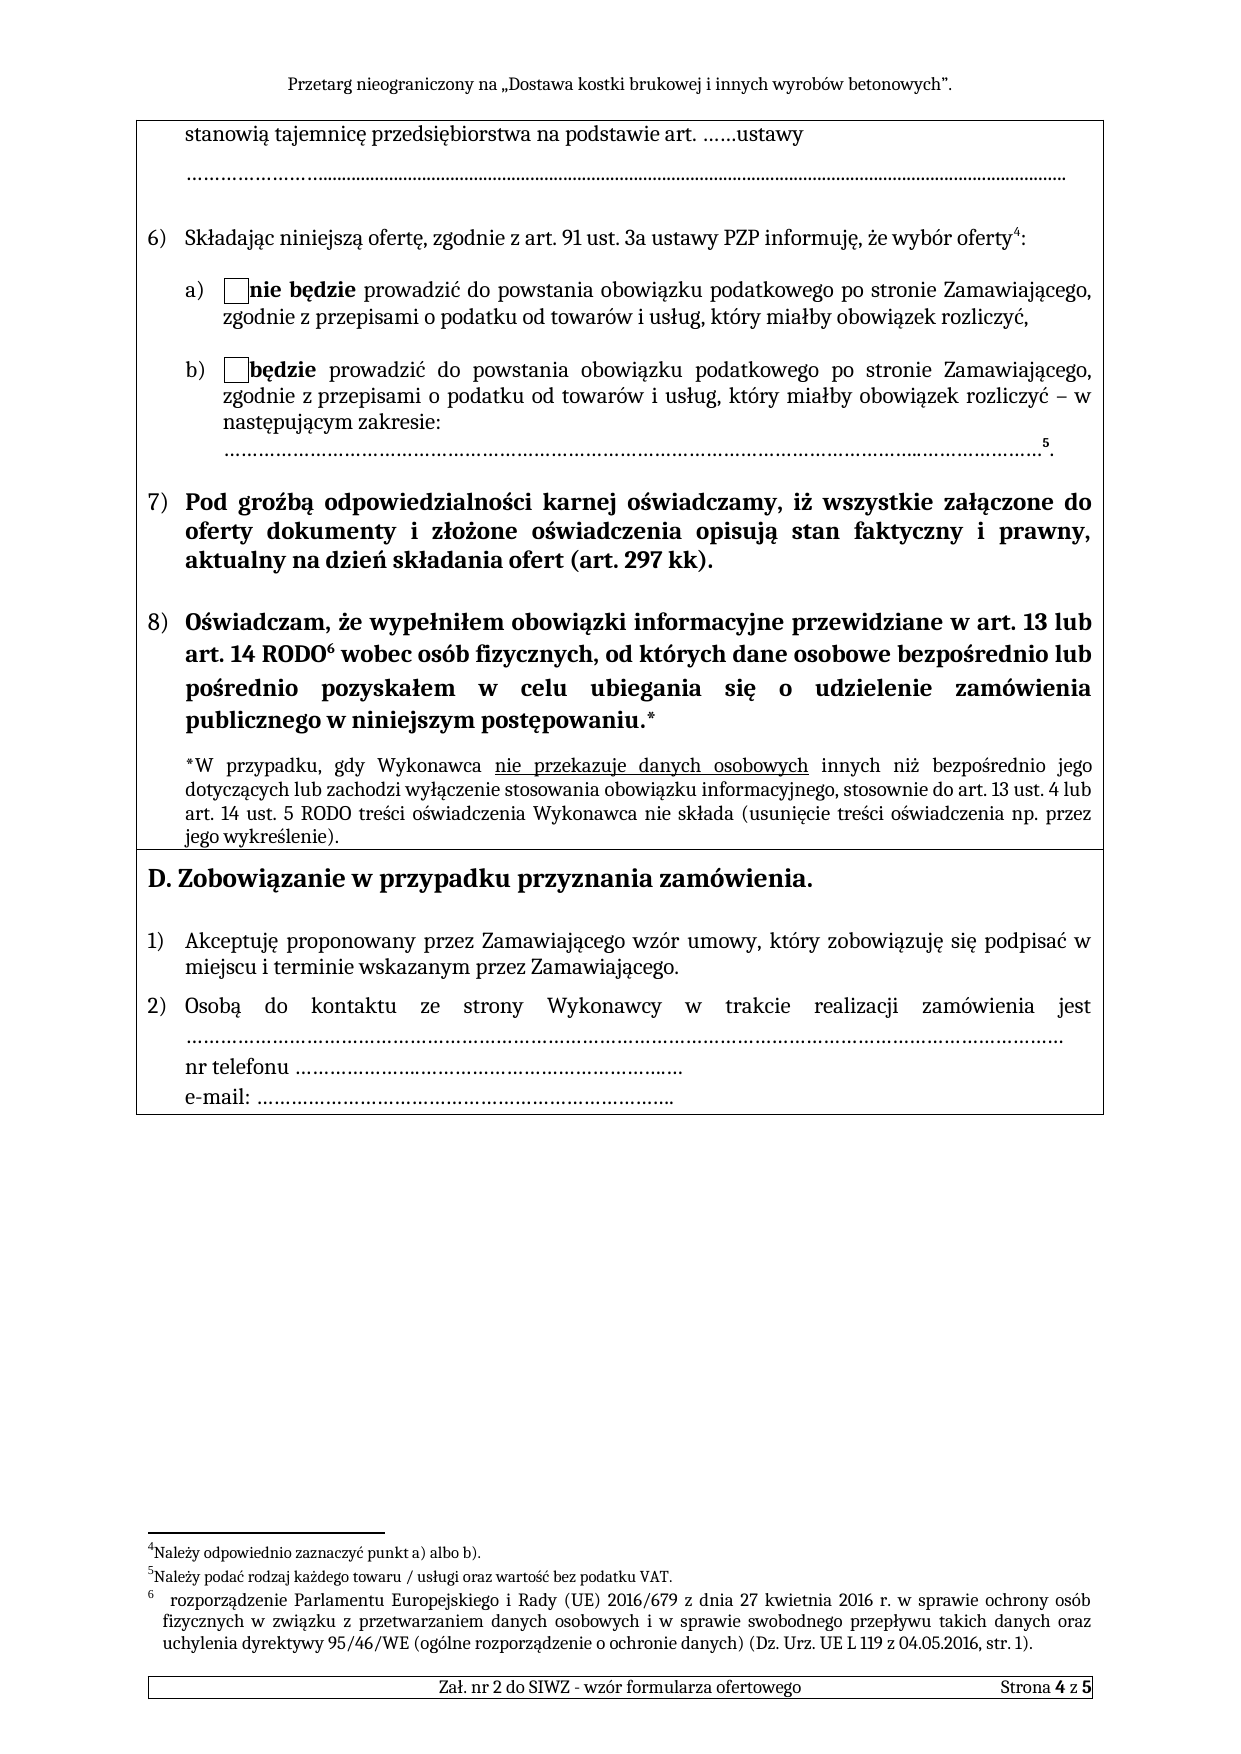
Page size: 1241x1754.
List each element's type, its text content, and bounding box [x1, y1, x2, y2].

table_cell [137, 121, 1103, 849]
table_cell D. Zobowiązanie w przypadku przyznania zamówienia. Akceptuję proponowany przez Zamawiającego wzór umowy, który zobowiązuję się podpisać w miejscu i terminie wskazanym przez Zamawiającego. Osobą do kontaktu ze strony Wykonawcy w trakcie realizacji zamówienia jest ……………………………………………………………………………………………………………………………………… nr telefonu ………………….…………………………………….… e-mail: ………………………………………………………………. [137, 850, 1103, 1113]
